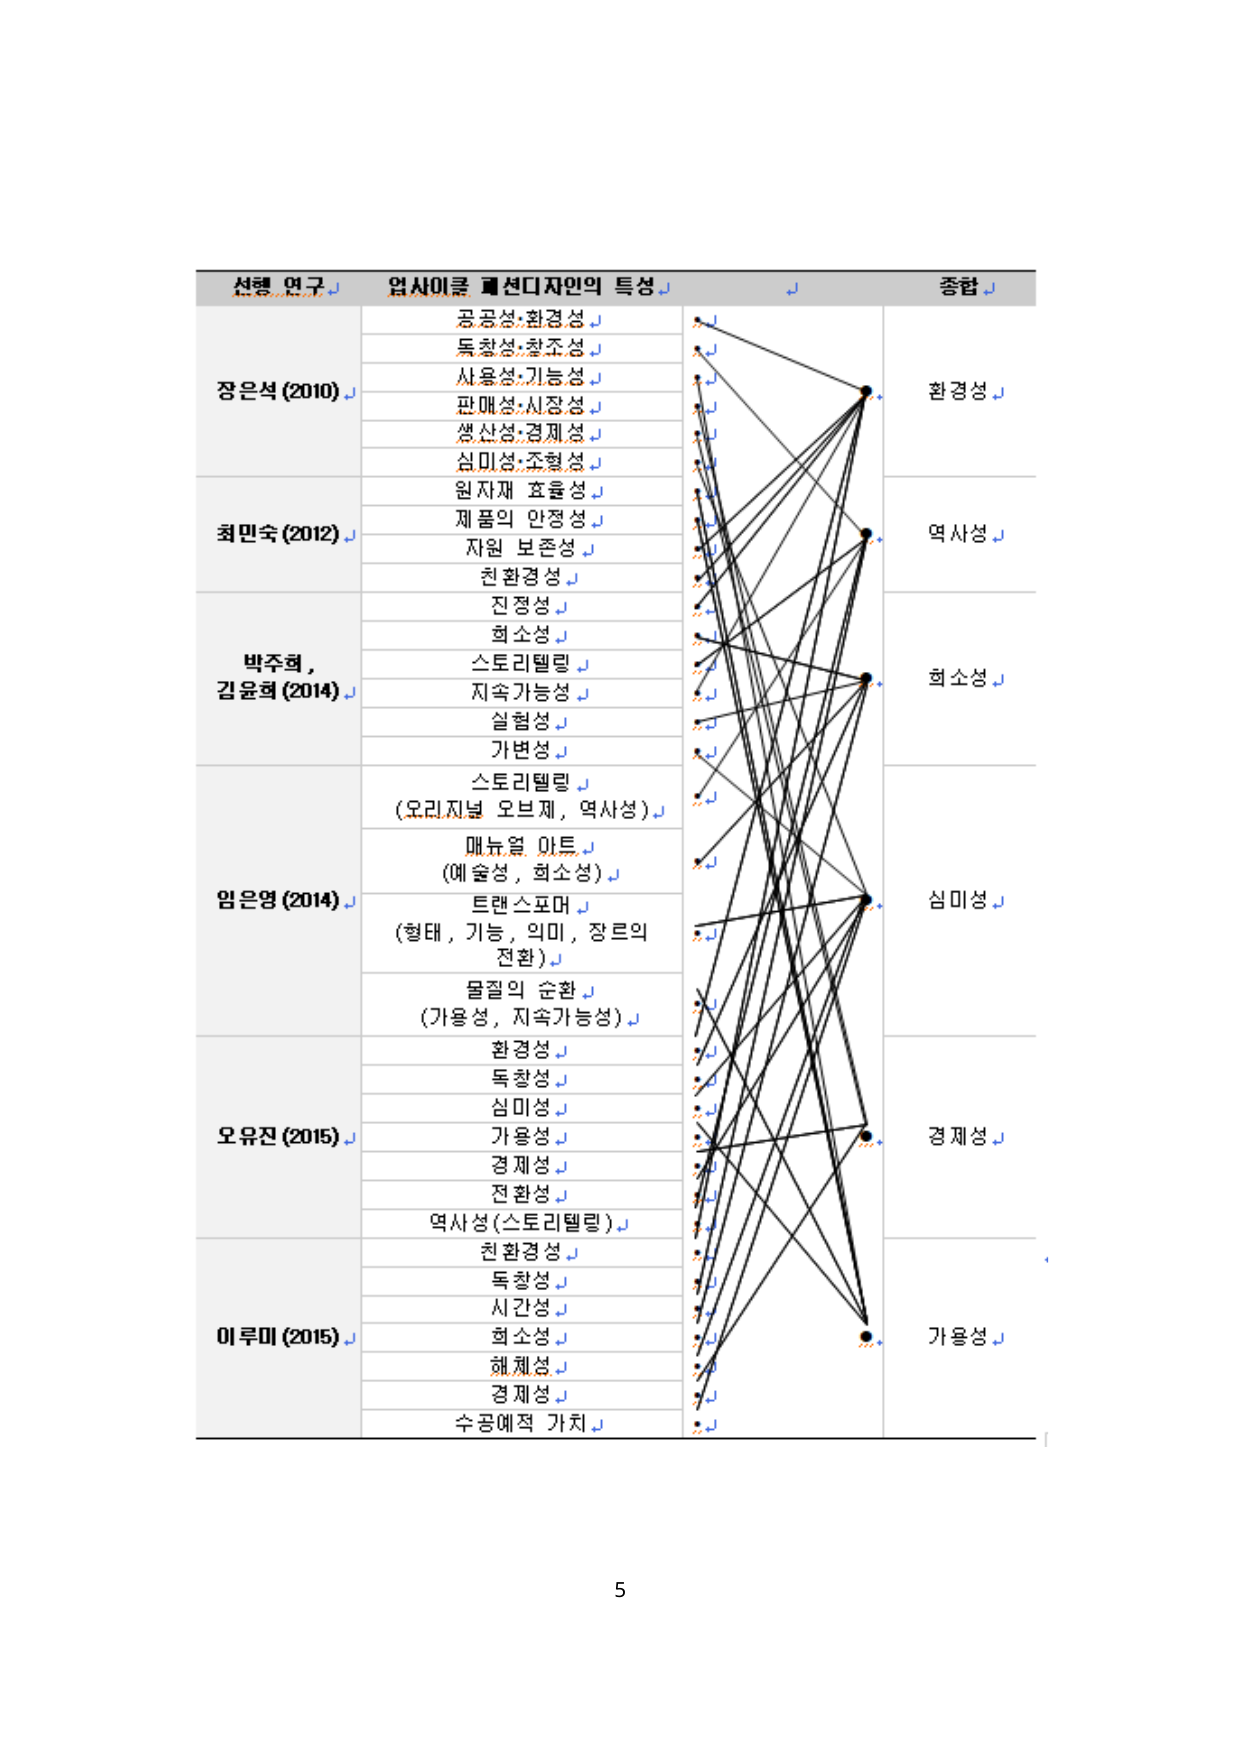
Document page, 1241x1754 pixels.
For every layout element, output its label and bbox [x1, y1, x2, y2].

picture [192, 265, 1049, 1447]
